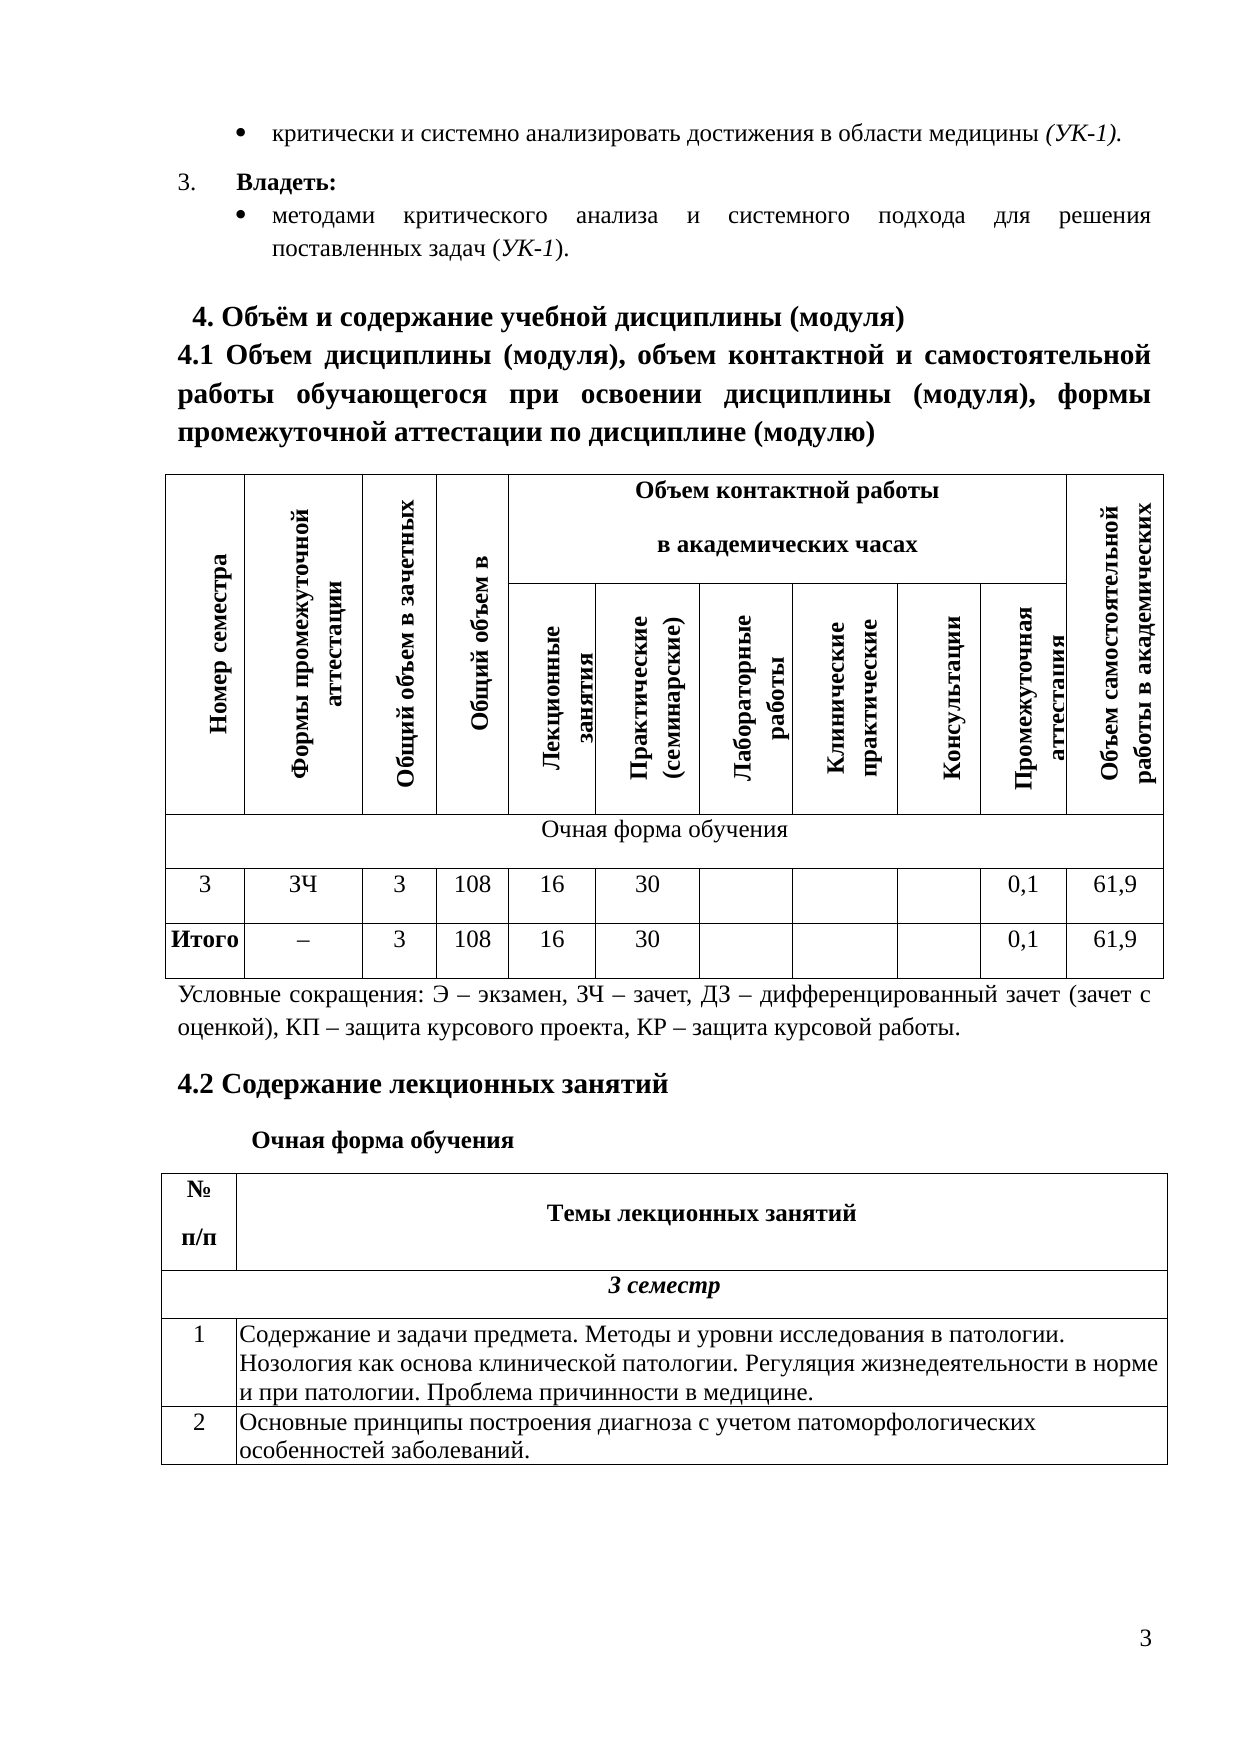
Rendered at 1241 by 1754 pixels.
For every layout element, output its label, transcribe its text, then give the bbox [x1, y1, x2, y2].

table_cell 3 [363, 869, 436, 923]
table_cell Клинические практические занятия [793, 584, 897, 813]
list методами критического анализа и системного подхода для решения поставленных задач (УК-1). [236, 200, 1152, 262]
table_cell [898, 869, 980, 923]
table_header Объем самостоятельной работы в академических часах [1067, 475, 1163, 813]
table_cell 61,9 [1067, 924, 1163, 978]
list Владеть: [177, 167, 1152, 196]
table_cell [793, 869, 897, 923]
table_cell 30 [596, 869, 699, 923]
table_cell Лекционные занятия [509, 584, 595, 813]
table_cell [793, 924, 897, 978]
table_cell Практические (семинарские) занятия [596, 584, 699, 813]
table_cell 1 [162, 1319, 236, 1406]
table_header Общий объем в зачетных единицах [363, 475, 436, 813]
table_cell 3 [363, 924, 436, 978]
table_cell ЗЧ [245, 869, 362, 923]
table_cell Промежуточная аттестация [981, 584, 1066, 813]
table_cell Итого [166, 924, 244, 978]
table_cell 30 [596, 924, 699, 978]
table_cell – [245, 924, 362, 978]
table_cell 16 [509, 869, 595, 923]
table_header Объем контактной работы в академических часах [509, 475, 1066, 583]
table_cell Очная форма обучения [166, 815, 1163, 868]
text 4. Объём и содержание учебной дисциплины (модуля) [192, 299, 1152, 332]
table_cell 61,9 [1067, 869, 1163, 923]
table_cell Содержание и задачи предмета. Методы и уровни исследования в патологии. Нозология как основа клинической патологии. Регуляция жизнедеятельности в норме и при патологии. Проблема причинности в медицине. [237, 1319, 1167, 1406]
table_cell Основные принципы построения диагноза с учетом патоморфологических особенностей заболеваний. [237, 1407, 1167, 1464]
table_cell 0,1 [981, 924, 1066, 978]
table_cell 3 [166, 869, 244, 923]
table_cell [898, 924, 980, 978]
table_header Общий объем в академических часах [437, 475, 508, 813]
table_header Формы промежуточной аттестации [245, 475, 362, 813]
table_cell [700, 924, 792, 978]
table_cell Лабораторные работы [700, 584, 792, 813]
text Очная форма обучения [177, 1125, 1152, 1154]
table_cell Консультации [898, 584, 980, 813]
text 4.1 Объем дисциплины (модуля), объем контактной и самостоятельной работы обучающегося при освоении дисциплины (модуля), формы промежуточной аттестации по дисциплине (модулю) [177, 337, 1152, 448]
list критически и системно анализировать достижения в области медицины (УК-1). [236, 118, 1152, 147]
table_cell 108 [437, 869, 508, 923]
table_header № п/п [162, 1174, 236, 1269]
table_cell 16 [509, 924, 595, 978]
table_header Темы лекционных занятий [237, 1174, 1167, 1269]
table_cell 108 [437, 924, 508, 978]
text 4.2 Содержание лекционных занятий [177, 1066, 1152, 1099]
table_cell 0,1 [981, 869, 1066, 923]
table_header Номер семестра [166, 475, 244, 813]
table_cell 3 семестр [162, 1271, 1167, 1318]
table_cell 2 [162, 1407, 236, 1464]
text Условные сокращения: Э – экзамен, ЗЧ – зачет, ДЗ – дифференцированный зачет (зачет с оценкой), КП – защита курсового проекта, КР – защита курсовой работы. [177, 979, 1152, 1041]
table_cell [700, 869, 792, 923]
